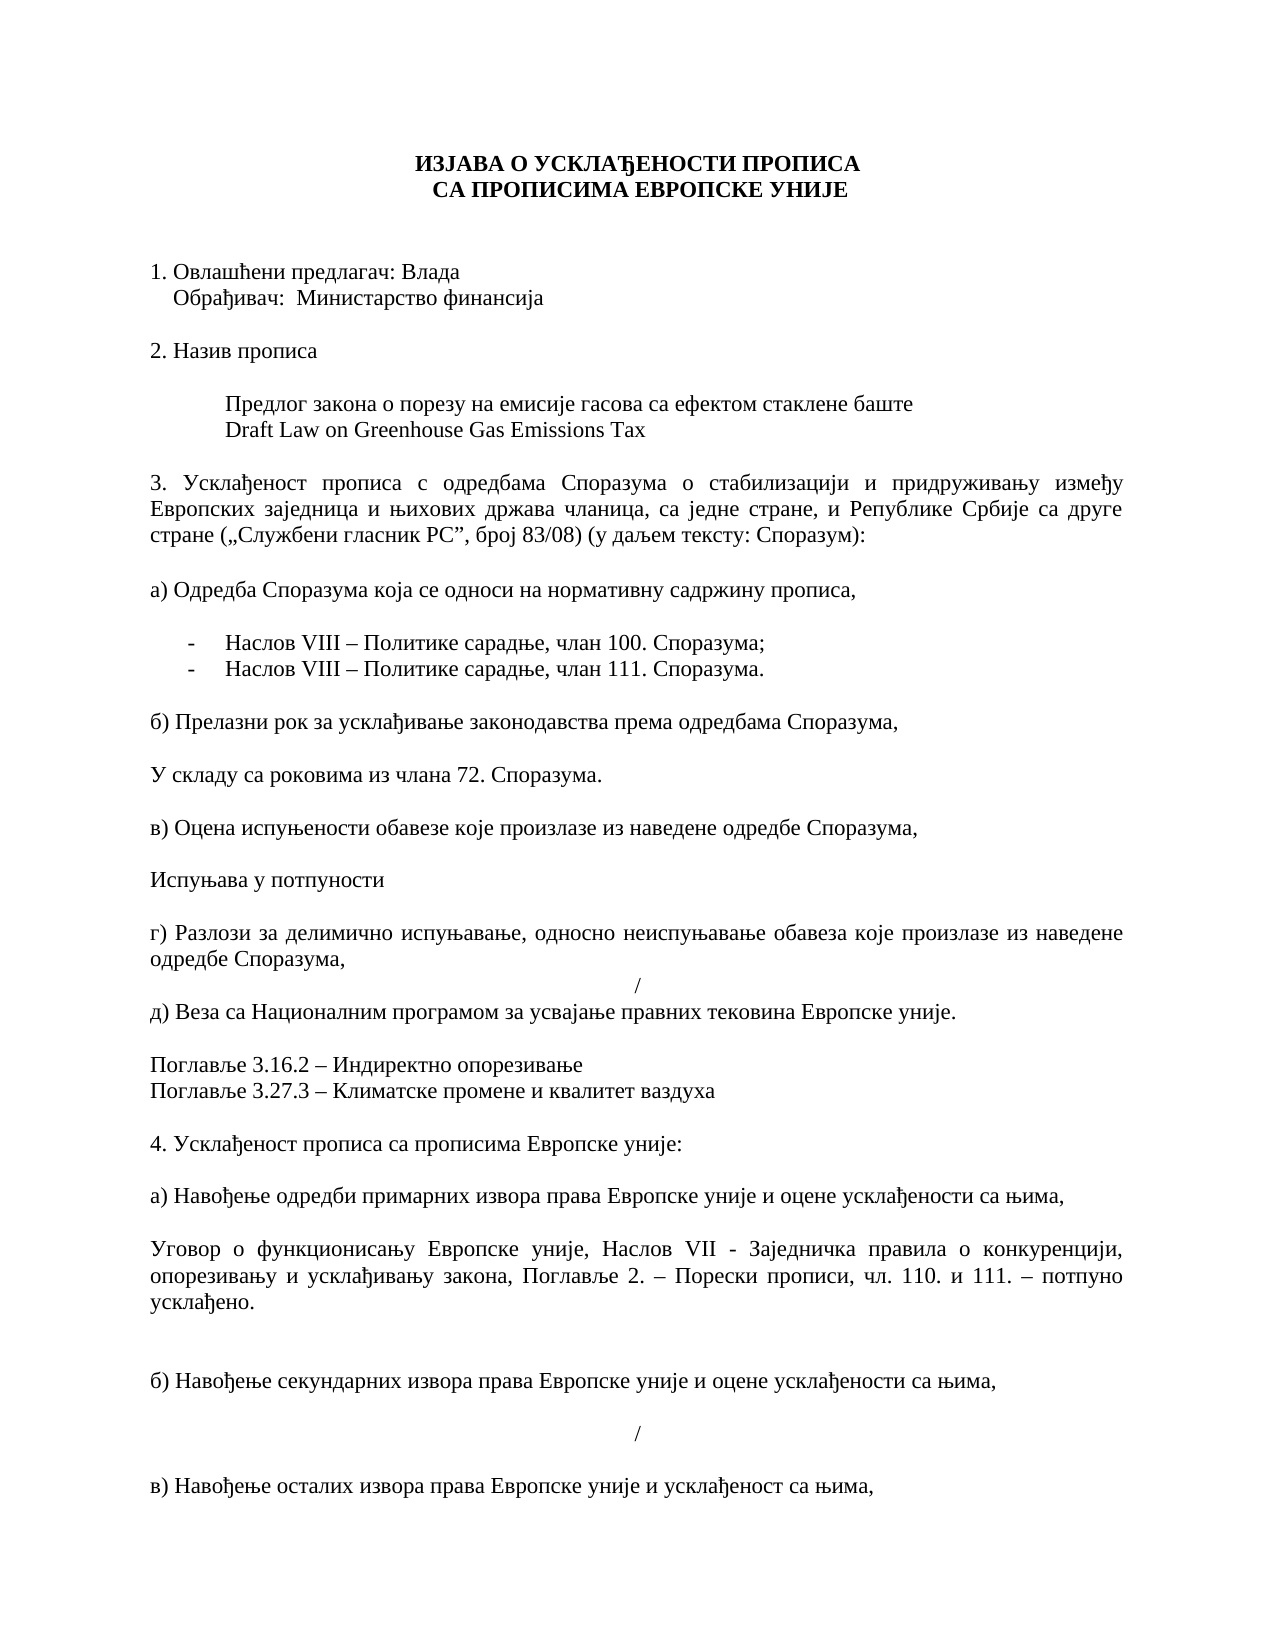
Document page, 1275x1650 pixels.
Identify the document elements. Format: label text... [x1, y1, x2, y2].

text г) Разлози за делимично испуњавање, односно неиспуњавање обавеза које произлазе из наведене одредбе Споразума, [150, 919, 1125, 972]
text а) Навођење одредби примарних извора права Европске уније и оцене усклађености са њима, [150, 1183, 1125, 1209]
text ИЗЈАВА О УСКЛАЂЕНОСТИ ПРОПИСА [150, 150, 1125, 176]
text б) Прелазни рок за усклађивање законодавства према одредбама Споразума, [150, 708, 1125, 734]
text Поглавље 3.16.2 – Индиректно опорезивање [150, 1051, 1125, 1077]
text д) Веза са Националним програмом за усвајање правних тековина Европске уније. [150, 998, 1125, 1024]
text 4. Усклађеност прописа са прописима Европске уније: [150, 1130, 1125, 1156]
text Draft Law on Greenhouse Gas Emissions Tax [150, 416, 1125, 442]
text 3. Усклађеност прописа с одредбама Споразума о стабилизацији и придруживању између Европских заједница и њихових држава чланица, са једне стране, и Републике Србије са друге стране („Службени гласник РС”, број 83/08) (у даљем тексту: Споразум): [150, 469, 1125, 548]
text СА ПРОПИСИМА ЕВРОПСКЕ УНИЈЕ [150, 176, 1125, 203]
text 2. Назив прописа [150, 337, 1125, 363]
text в) Навођење осталих извора права Европске уније и усклађеност са њима, [150, 1472, 1125, 1499]
text Поглавље 3.27.3 – Климатске промене и квалитет ваздуха [150, 1077, 1125, 1103]
text Уговор о функционисању Европске уније, Наслов VII - Заједничка правила о конкуренцији, опорезивању и усклађивању закона, Поглавље 2. – Порески прописи, чл. 110. и 111. – потпуно усклађено. [150, 1235, 1125, 1314]
text в) Оцена испуњености обавезе које произлазе из наведене одредбе Споразума, [150, 814, 1125, 840]
text б) Навођење секундарних извора права Европске уније и оцене усклађености са њима, [150, 1367, 1125, 1393]
text Обрађивач: Министарство финансија [150, 284, 1125, 311]
list Наслов VIII – Политике сарадње, члан 100. Споразума; [187, 629, 1125, 656]
text У складу са роковима из члана 72. Споразума. [150, 761, 1125, 787]
text / [150, 972, 1125, 998]
text а) Одредба Споразума која се односи на нормативну садржину прописа, [150, 576, 1125, 603]
text 1. Овлашћени предлагач: Влада [150, 258, 1125, 284]
text / [150, 1420, 1125, 1446]
text Предлог закона о порезу на емисије гасова са ефектом стаклене баште [150, 389, 1125, 416]
list Наслов VIII – Политике сарадње, члан 111. Споразума. [187, 656, 1125, 682]
text Испуњава у потпуности [150, 866, 1125, 893]
